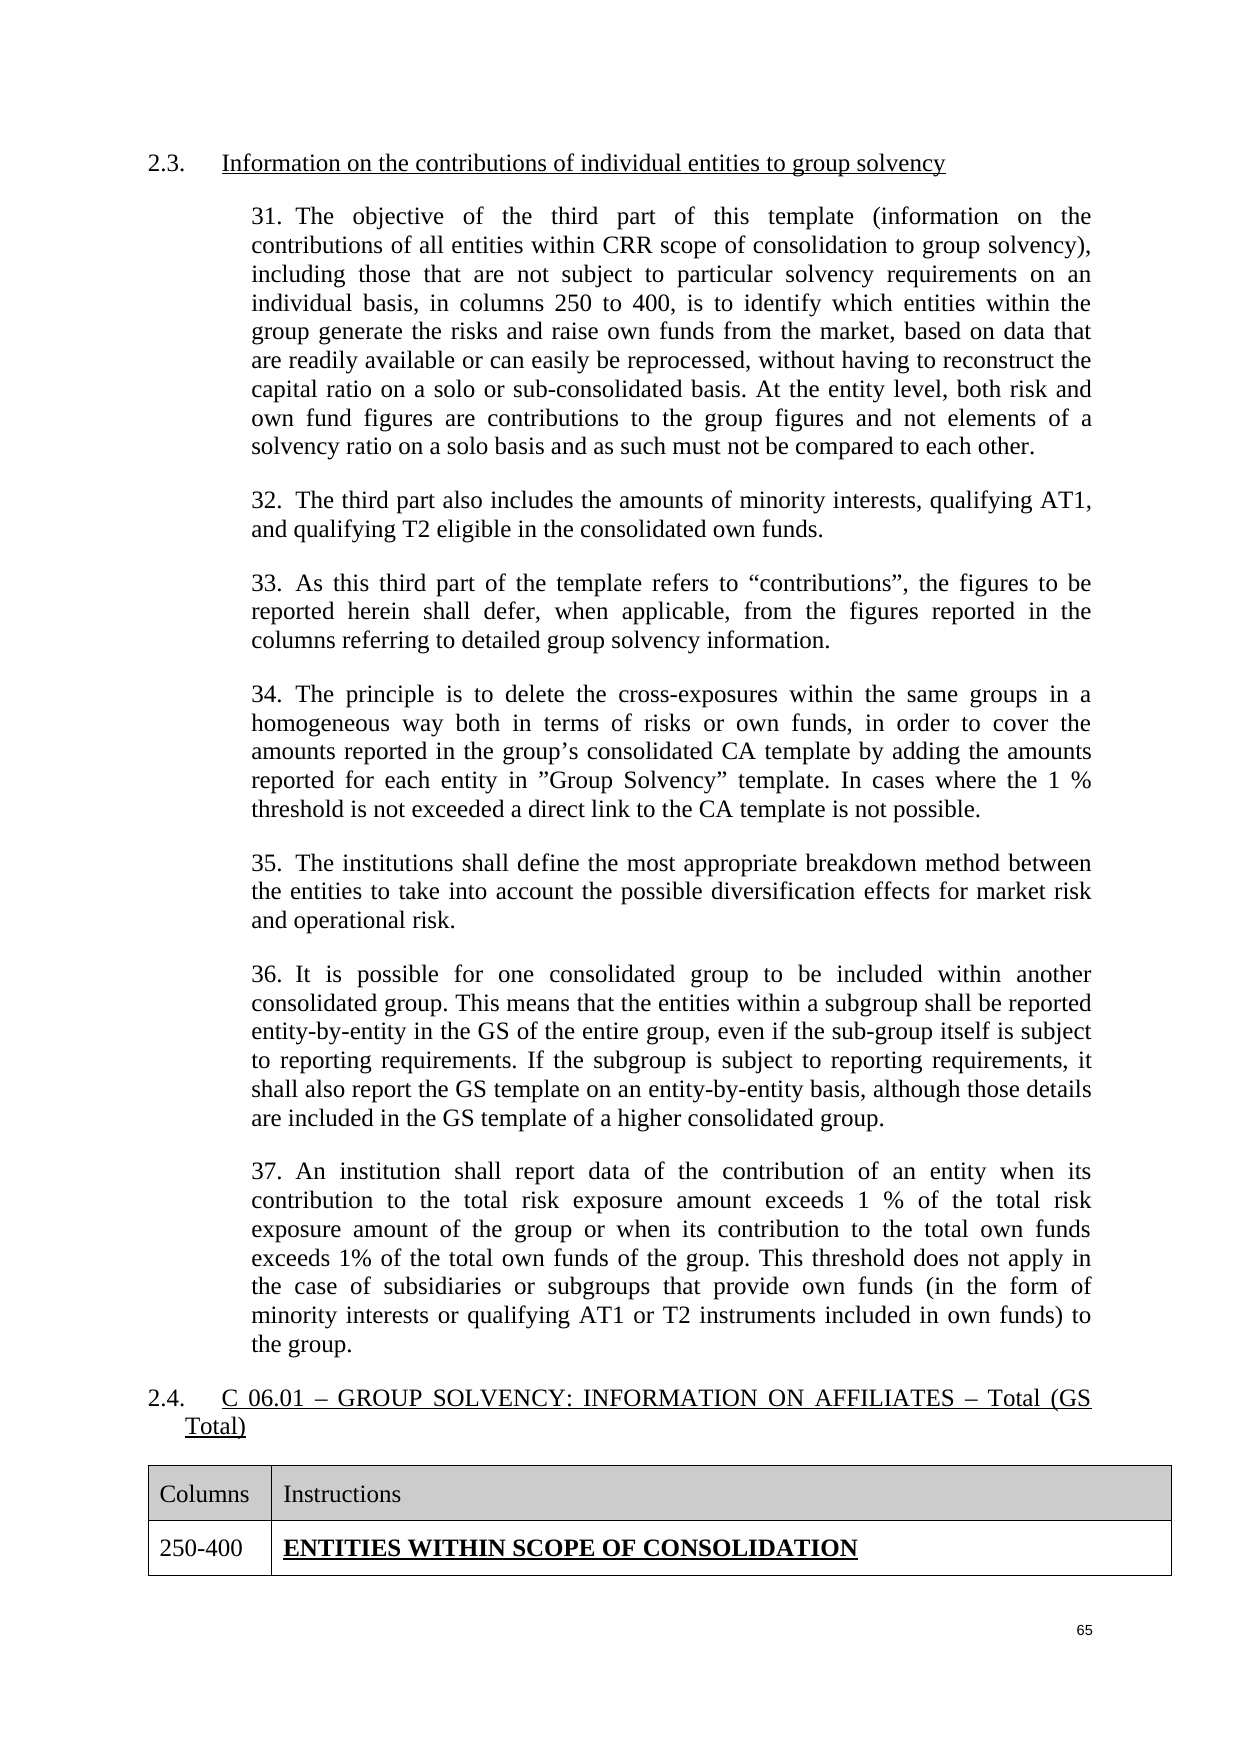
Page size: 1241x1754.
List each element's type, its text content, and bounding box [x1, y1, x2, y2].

list 31. The objective of the third part of this template (information on the contributions of all entities within CRR scope of consolidation to group solvency), including those that are not subject to particular solvency requirements on an individual basis, in columns 250 to 400, is to identify which entities within the group generate the risks and raise own funds from the market, based on data that are readily available or can easily be reprocessed, without having to reconstruct the capital ratio on a solo or sub-consolidated basis. At the entity level, both risk and own fund figures are contributions to the group figures and not elements of a solvency ratio on a solo basis and as such must not be compared to each other. [251, 201, 1093, 460]
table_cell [272, 1521, 1171, 1575]
list 36. It is possible for one consolidated group to be included within another consolidated group. This means that the entities within a subgroup shall be reported entity-by-entity in the GS of the entire group, even if the sub-group itself is subject to reporting requirements. If the subgroup is subject to reporting requirements, it shall also report the GS template on an entity-by-entity basis, although those details are included in the GS template of a higher consolidated group. [251, 959, 1093, 1131]
table_header Instructions [272, 1466, 1171, 1520]
list 2.3. Information on the contributions of individual entities to group solvency [148, 148, 1093, 176]
list 33. As this third part of the template refers to “contributions”, the figures to be reported herein shall defer, when applicable, from the figures reported in the columns referring to detailed group solvency information. [251, 568, 1093, 654]
list 34. The principle is to delete the cross-exposures within the same groups in a homogeneous way both in terms of risks or own funds, in order to cover the amounts reported in the group’s consolidated CA template by adding the amounts reported for each entity in ”Group Solvency” template. In cases where the 1 % threshold is not exceeded a direct link to the CA template is not possible. [251, 679, 1093, 823]
list 37. An institution shall report data of the contribution of an entity when its contribution to the total risk exposure amount exceeds 1 % of the total risk exposure amount of the group or when its contribution to the total own funds exceeds 1% of the total own funds of the group. This threshold does not apply in the case of subsidiaries or subgroups that provide own funds (in the form of minority interests or qualifying AT1 or T2 instruments included in own funds) to the group. [251, 1156, 1093, 1358]
table_header Columns [149, 1466, 271, 1520]
list 2.4. C 06.01 – GROUP SOLVENCY: INFORMATION ON AFFILIATES – Total (GS Total) [148, 1383, 1093, 1440]
table_cell 250-400 [149, 1521, 271, 1575]
list 35. The institutions shall define the most appropriate breakdown method between the entities to take into account the possible diversification effects for market risk and operational risk. [251, 848, 1093, 934]
list 32. The third part also includes the amounts of minority interests, qualifying AT1, and qualifying T2 eligible in the consolidated own funds. [251, 485, 1093, 543]
